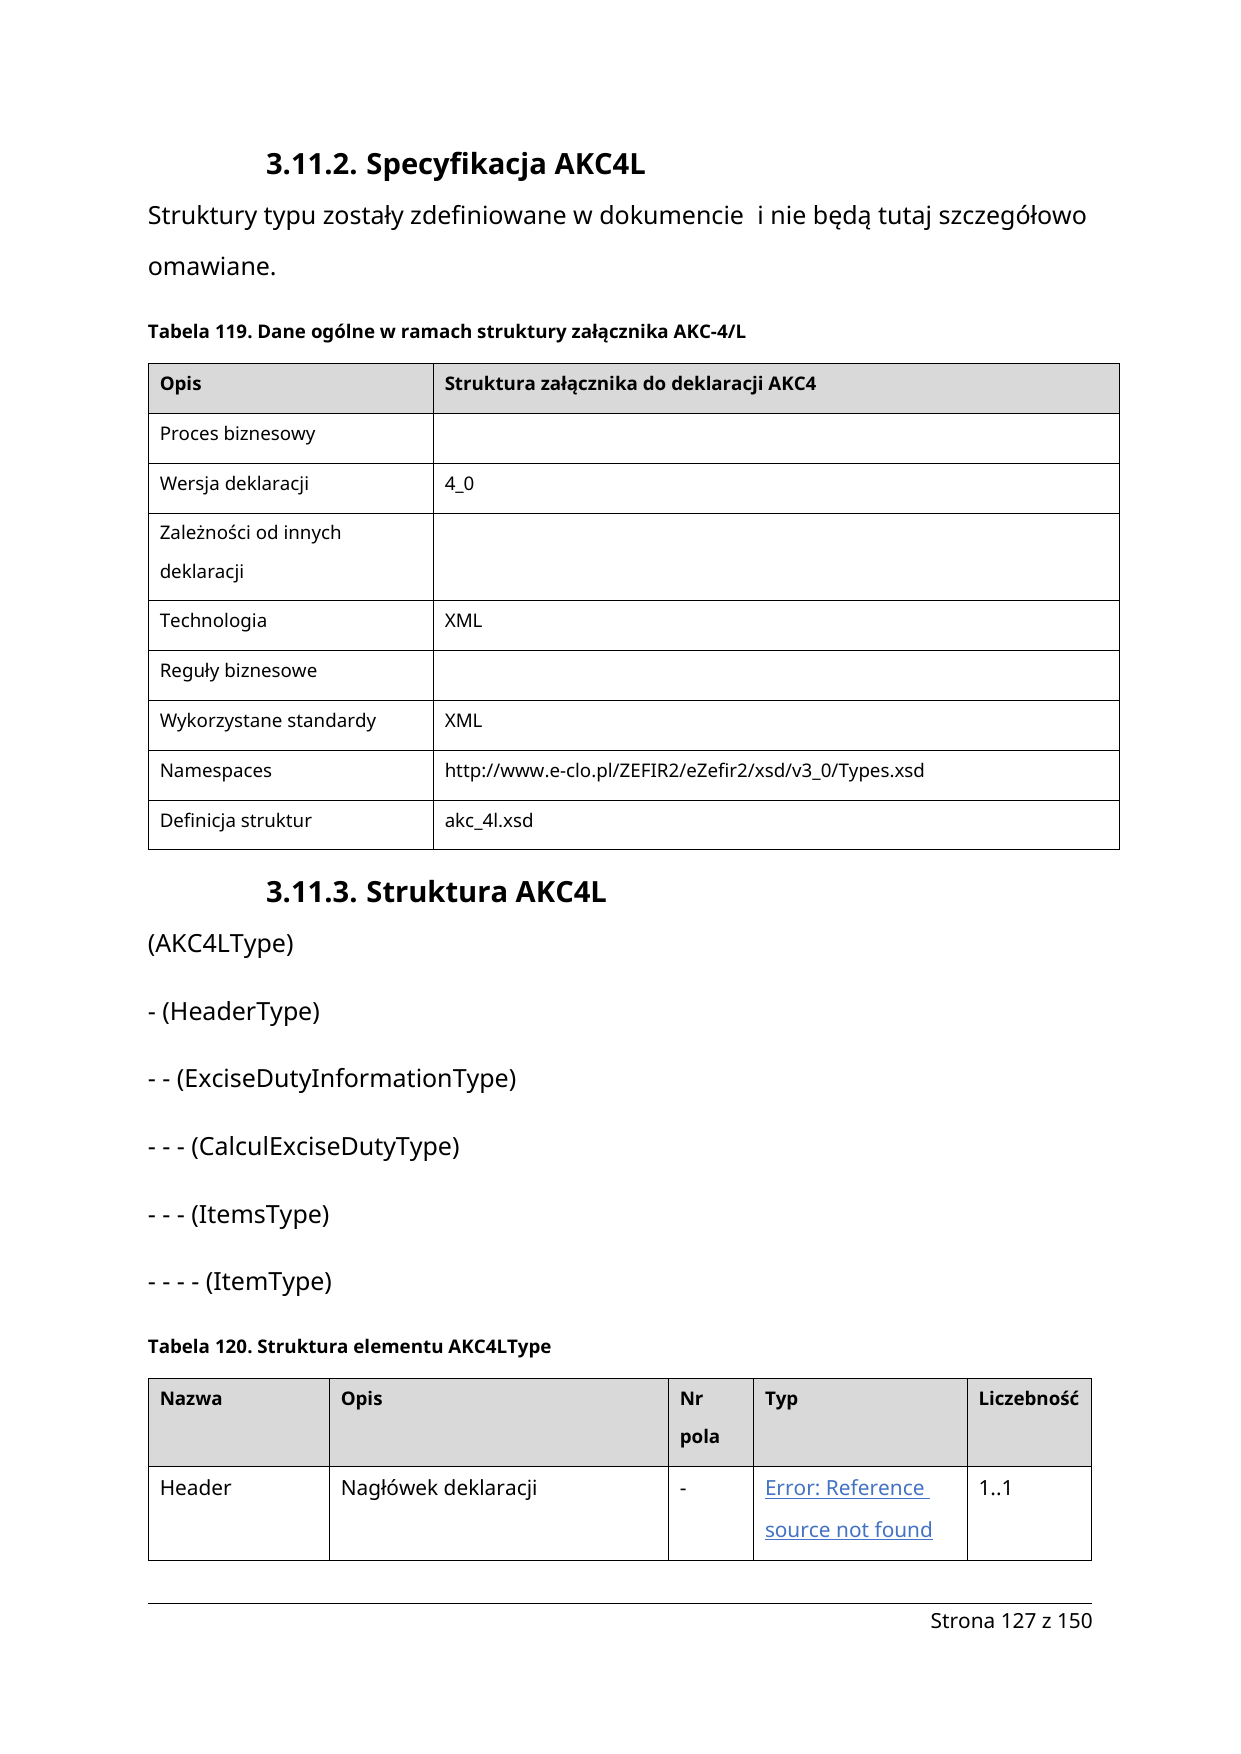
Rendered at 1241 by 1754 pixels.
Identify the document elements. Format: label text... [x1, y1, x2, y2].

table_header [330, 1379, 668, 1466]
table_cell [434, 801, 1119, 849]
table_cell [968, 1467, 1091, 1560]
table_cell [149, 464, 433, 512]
text - - - (CalculExciseDutyType) [148, 1128, 1092, 1163]
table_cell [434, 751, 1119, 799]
text - (HeaderType) [148, 993, 1092, 1027]
text - - - - (ItemType) [148, 1264, 1092, 1298]
text Struktury typu zostały zdefiniowane w dokumencie A1 i nie będą tutaj szczegółowo omawiane. [148, 198, 1092, 283]
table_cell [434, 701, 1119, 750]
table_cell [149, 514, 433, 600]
subtitle Specyfikacja AKC4L [266, 148, 1092, 181]
text - - - (ItemsType) [148, 1196, 1092, 1230]
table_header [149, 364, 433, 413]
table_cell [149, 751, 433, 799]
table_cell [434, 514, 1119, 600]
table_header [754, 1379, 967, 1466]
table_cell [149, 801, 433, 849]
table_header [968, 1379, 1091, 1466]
subtitle Struktura AKC4L [266, 875, 1092, 909]
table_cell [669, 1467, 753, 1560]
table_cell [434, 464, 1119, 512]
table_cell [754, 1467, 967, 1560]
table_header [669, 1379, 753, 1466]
text Tabela 120. Struktura elementu AKC4LType [148, 1334, 1092, 1359]
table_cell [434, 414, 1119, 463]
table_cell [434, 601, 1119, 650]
text - - (ExciseDutyInformationType) [148, 1061, 1092, 1095]
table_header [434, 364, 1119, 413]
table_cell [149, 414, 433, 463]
text Tabela 119. Dane ogólne w ramach struktury załącznika AKC-4/L [148, 318, 1092, 344]
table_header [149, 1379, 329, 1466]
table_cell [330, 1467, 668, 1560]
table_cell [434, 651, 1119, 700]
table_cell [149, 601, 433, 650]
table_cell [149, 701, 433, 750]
text (AKC4LType) [148, 925, 1092, 959]
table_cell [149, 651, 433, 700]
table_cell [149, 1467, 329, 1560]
